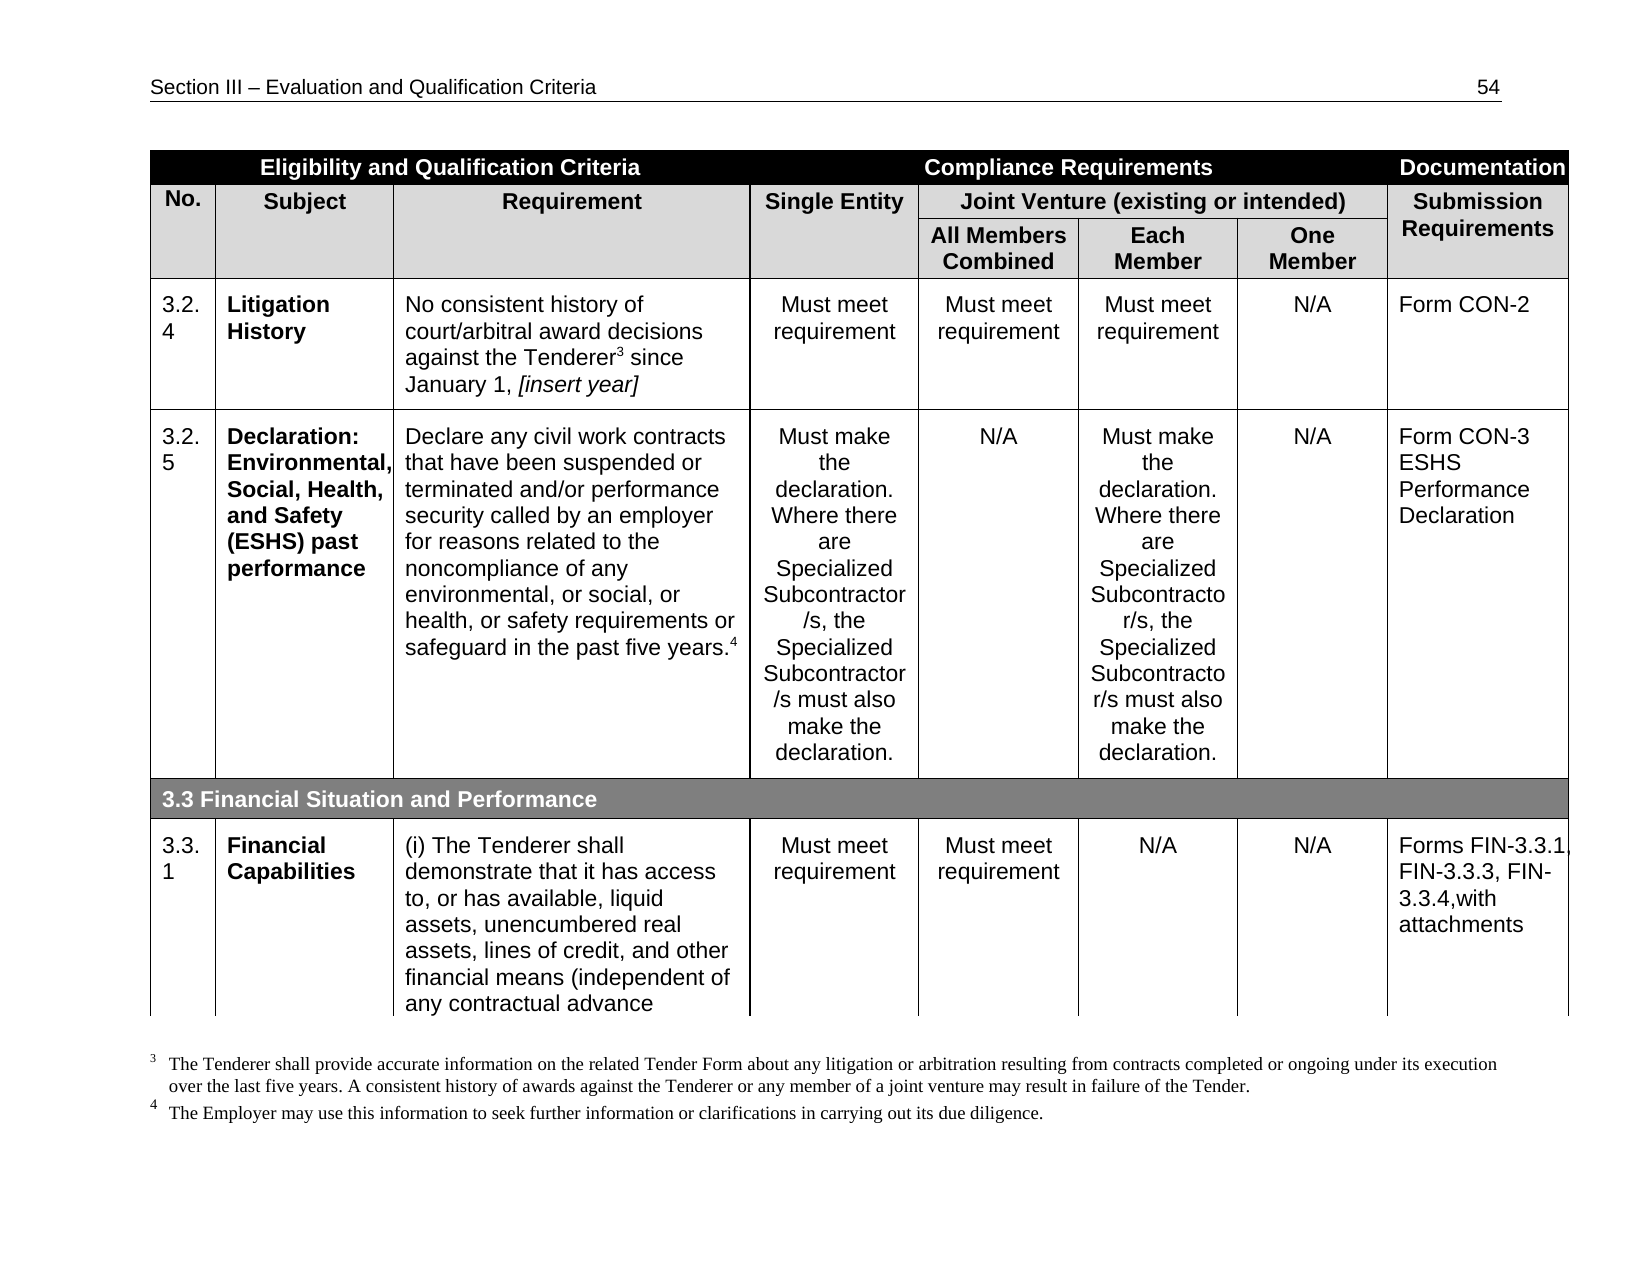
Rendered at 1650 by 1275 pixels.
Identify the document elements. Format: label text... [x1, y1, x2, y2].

table_cell 3.3.1 [151, 819, 215, 1016]
table_cell Form CON-3 ESHS Performance Declaration [1388, 410, 1568, 778]
table_cell Must meet requirement [751, 279, 918, 409]
table_cell Each Member [1079, 219, 1237, 278]
table_cell No. [151, 185, 215, 278]
table_cell Joint Venture (existing or intended) [919, 185, 1387, 218]
table_cell N/A [1079, 819, 1237, 1016]
table_cell Litigation History [216, 279, 393, 409]
table_cell Must make the declaration. Where there are Specialized Subcontractor/s, the Specialized Subcontractor/s must also make the declaration. [751, 410, 918, 778]
table_cell N/A [1238, 410, 1387, 778]
table_cell Must make the declaration. Where there are Specialized Subcontractor/s, the Specialized Subcontractor/s must also make the declaration. [1079, 410, 1237, 778]
table_cell 3.2.5 [151, 410, 215, 778]
table_header Documentation [1388, 151, 1568, 184]
table_cell Must meet requirement [751, 819, 918, 1016]
table_cell N/A [919, 410, 1078, 778]
table_cell N/A [1238, 279, 1387, 409]
table_cell 3.2.4 [151, 279, 215, 409]
table_cell Must meet requirement [1079, 279, 1237, 409]
table_cell Requirement [394, 185, 749, 278]
table_cell Financial Capabilities [216, 819, 393, 1016]
table_cell Declaration: Environmental, Social, Health, and Safety (ESHS) past performance [216, 410, 393, 778]
table_cell Declare any civil work contracts that have been suspended or terminated and/or performance security called by an employer for reasons related to the noncompliance of any environmental, or social, or health, or safety requirements or safeguard in the past five years. [394, 410, 749, 778]
table_cell Must meet requirement [919, 279, 1078, 409]
table_cell Forms FIN-3.3.1, FIN-3.3.3, FIN-3.3.4,with attachments [1388, 819, 1568, 1016]
table_cell All Members Combined [919, 219, 1078, 278]
table_cell Submission Requirements [1388, 185, 1568, 278]
table_cell One Member [1238, 219, 1387, 278]
table_cell Single Entity [751, 185, 918, 278]
table_header Eligibility and Qualification Criteria [151, 151, 749, 184]
table_cell 3.3 Financial Situation and Performance [151, 779, 1568, 818]
table_cell Subject [216, 185, 393, 278]
table_cell Form CON-2 [1388, 279, 1568, 409]
table_cell N/A [1238, 819, 1387, 1016]
table_cell No consistent history of court/arbitral award decisions against the Tenderer since January 1, [insert year] [394, 279, 749, 409]
table_cell Must meet requirement [919, 819, 1078, 1016]
table_header Compliance Requirements [751, 151, 1387, 184]
